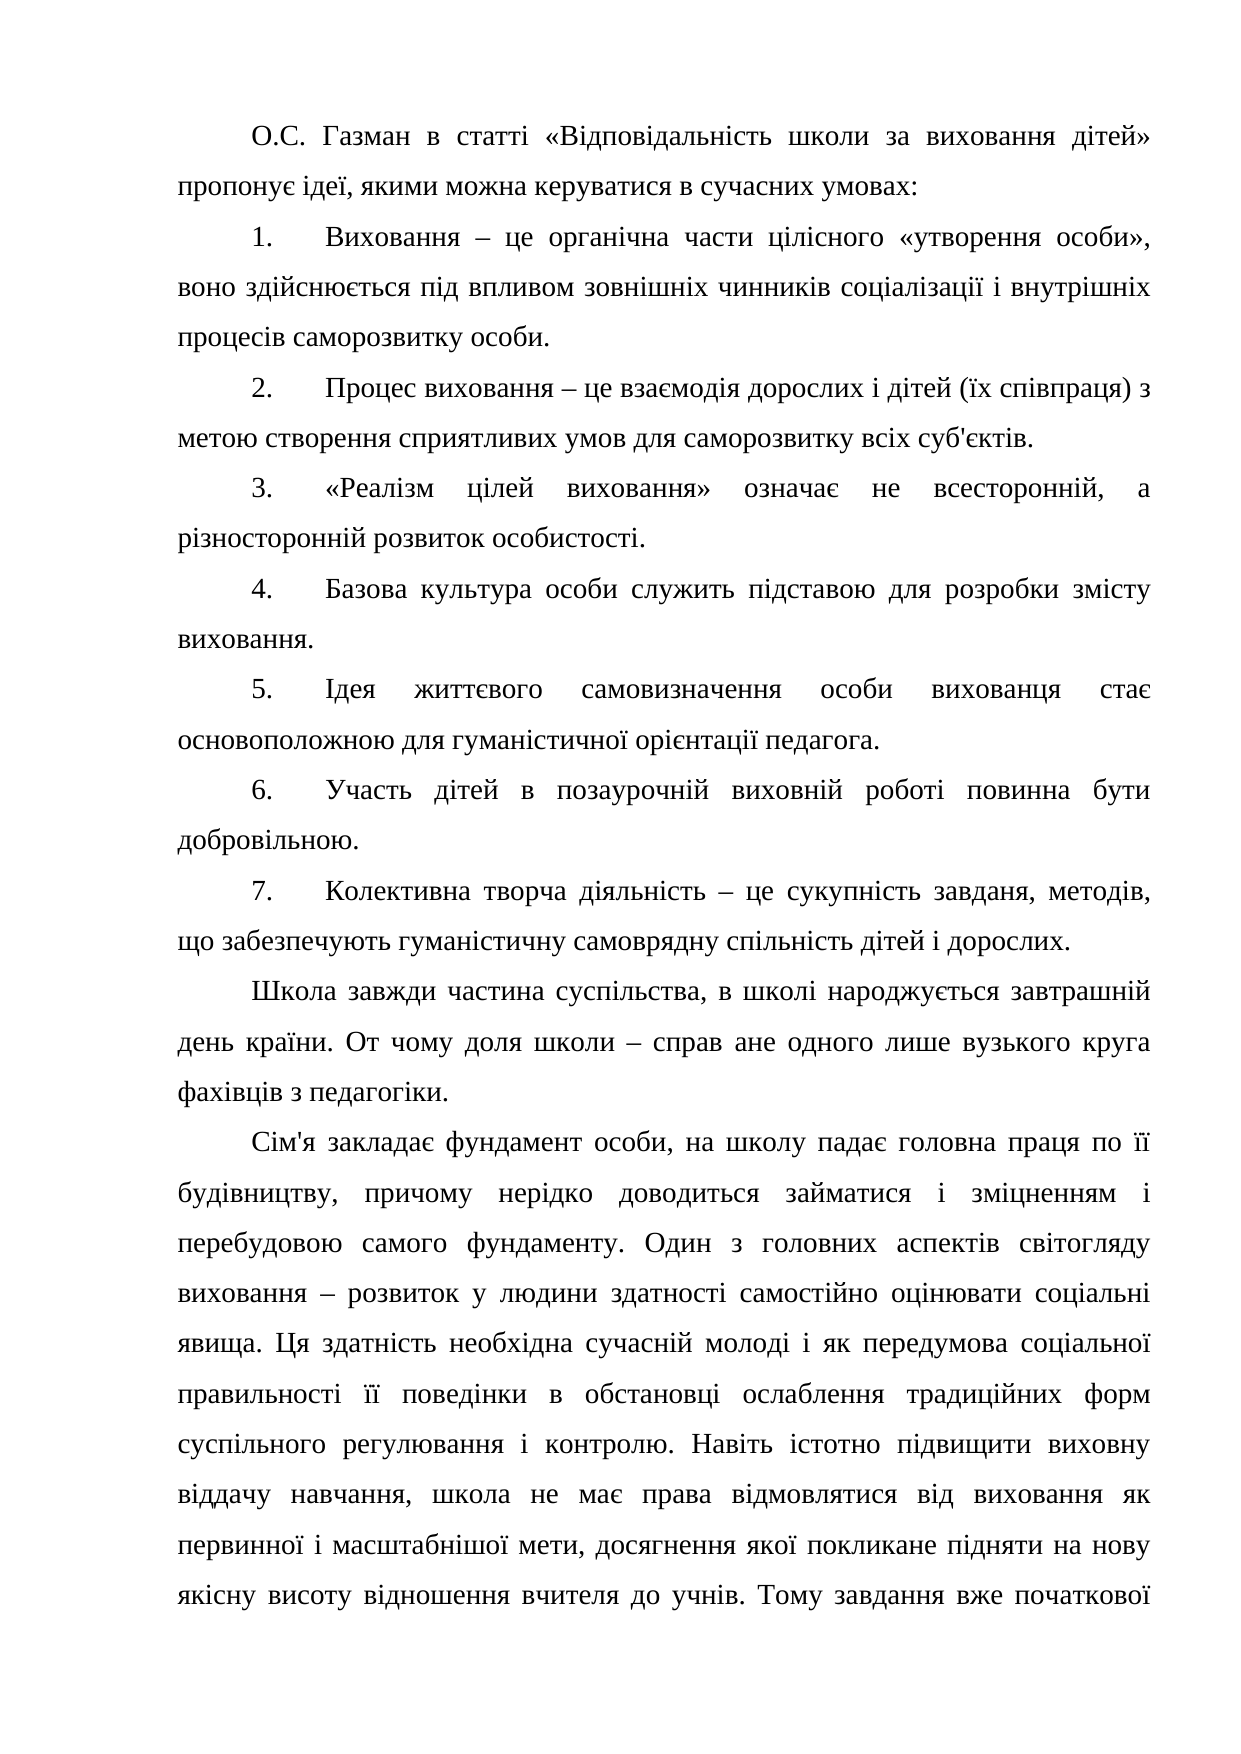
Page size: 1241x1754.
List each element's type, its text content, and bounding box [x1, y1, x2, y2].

list «Реалізм цілей виховання» означає не всесторонній, а різносторонній розвиток особистості. [177, 470, 1152, 554]
list Колективна творча діяльність – це сукупність завданя, методів, що забезпечують гуманістичну самоврядну спільність дітей і дорослих. [177, 873, 1152, 957]
list Виховання – це органічна части цілісного «утворення особи», воно здійснюється під впливом зовнішніх чинників соціалізації і внутрішніх процесів саморозвитку особи. [177, 219, 1152, 353]
list Участь дітей в позаурочній виховній роботі повинна бути добровільною. [177, 772, 1152, 856]
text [177, 1124, 1152, 1611]
list Базова культура особи служить підставою для розробки змісту виховання. [177, 571, 1152, 655]
list Ідея життєвого самовизначення особи вихованця стає основоположною для гуманістичної орієнтації педагога. [177, 672, 1152, 755]
text Школа завжди частина суспільства, в школі народжується завтрашній день країни. От чому доля школи – справ ане одного лише вузького круга фахівців з педагогіки. [177, 973, 1152, 1108]
text О.С. Газман в статті «Відповідальність школи за виховання дітей» пропонує ідеї, якими можна керуватися в сучасних умовах: [177, 118, 1152, 202]
list Процес виховання – це взаємодія дорослих і дітей (їх співпраця) з метою створення сприятливих умов для саморозвитку всіх суб'єктів. [177, 370, 1152, 453]
